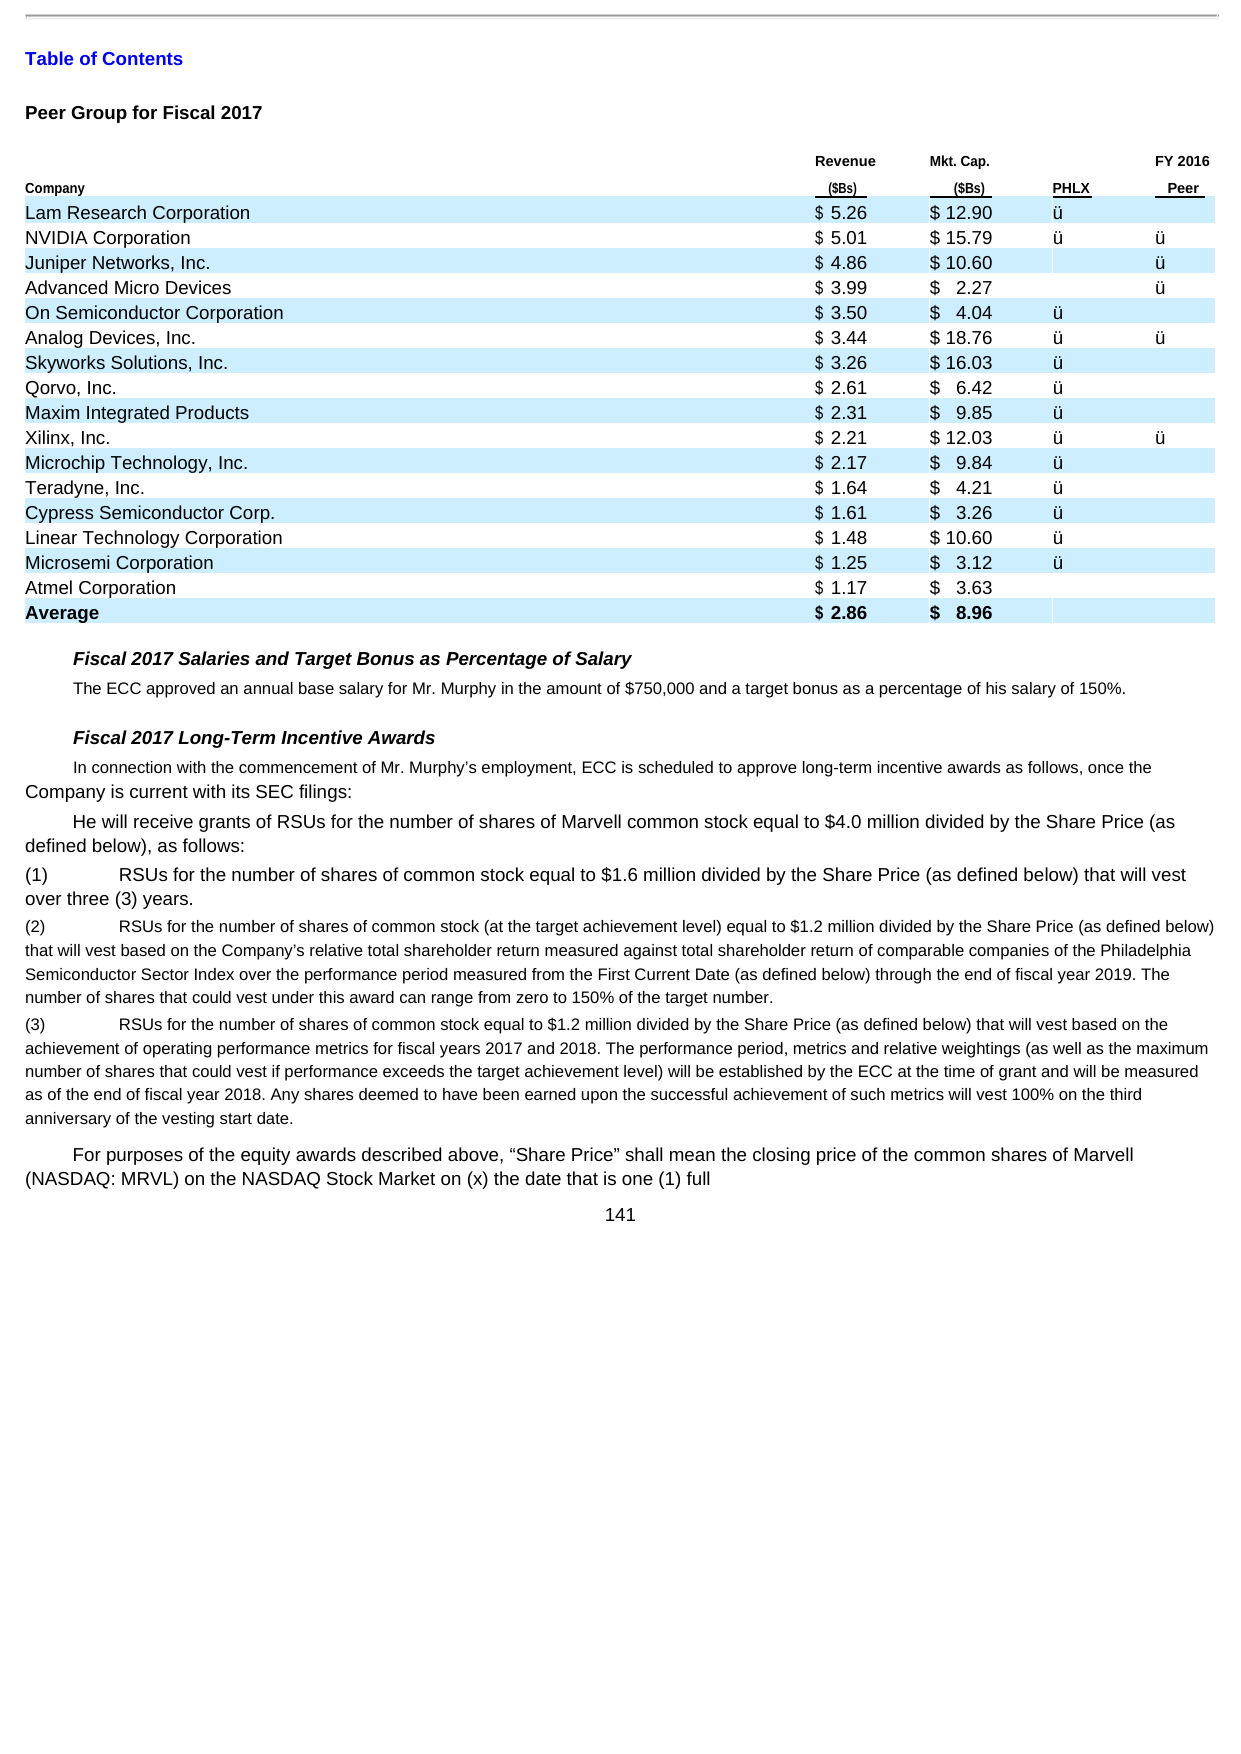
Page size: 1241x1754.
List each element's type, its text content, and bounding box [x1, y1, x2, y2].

text The ECC approved an annual base salary for Mr. Murphy in the amount of $750,000 and a target bonus as a percentage of his salary of 150%. [73, 679, 1215, 698]
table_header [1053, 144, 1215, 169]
text Fiscal 2017 Salaries and Target Bonus as Percentage of Salary [73, 648, 1215, 669]
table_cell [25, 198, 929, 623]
text In connection with the commencement of Mr. Murphy’s employment, ECC is scheduled to approve long-term incentive awards as follows, once the [73, 757, 1215, 777]
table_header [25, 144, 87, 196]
text Fiscal 2017 Long-Term Incentive Awards [73, 727, 1215, 748]
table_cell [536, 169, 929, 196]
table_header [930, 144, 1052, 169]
list RSUs for the number of shares of common stock (at the target achievement level) equal to $1.2 million divided by the Share Price (as defined below) that will vest based on the Company’s relative total shareholder return measured against total shareholder return of comparable companies of the Philadelphia Semiconductor Sector Index over the performance period measured from the First Current Date (as defined below) through the end of fiscal year 2019. The number of shares that could vest under this award can range from zero to 150% of the target number. [25, 917, 1215, 1007]
text 141 [25, 1204, 1215, 1225]
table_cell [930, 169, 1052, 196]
list RSUs for the number of shares of common stock equal to $1.2 million divided by the Share Price (as defined below) that will vest based on the achievement of operating performance metrics for fiscal years 2017 and 2018. The performance period, metrics and relative weightings (as well as the maximum number of shares that could vest if performance exceeds the target achievement level) will be established by the ECC at the time of grant and will be measured as of the end of fiscal year 2018. Any shares deemed to have been earned upon the successful achievement of such metrics will vest 100% on the third anniversary of the vesting start date. [25, 1015, 1215, 1128]
text He will receive grants of RSUs for the number of shares of Marvell common stock equal to $4.0 million divided by the Share Price (as defined below), as follows: [25, 811, 1199, 856]
list RSUs for the number of shares of common stock equal to $1.6 million divided by the Share Price (as defined below) that will vest over three (3) years. [25, 864, 1215, 909]
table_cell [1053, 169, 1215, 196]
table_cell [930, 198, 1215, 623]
text For purposes of the equity awards described above, “Share Price” shall mean the closing price of the common shares of Marvell (NASDAQ: MRVL) on the NASDAQ Stock Market on (x) the date that is one (1) full [25, 1144, 1215, 1189]
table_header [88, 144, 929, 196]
text Company is current with its SEC filings: [25, 781, 1215, 802]
text Peer Group for Fiscal 2017 [25, 102, 1215, 123]
picture [23, 14, 1220, 21]
text Table of Contents [25, 48, 1215, 69]
